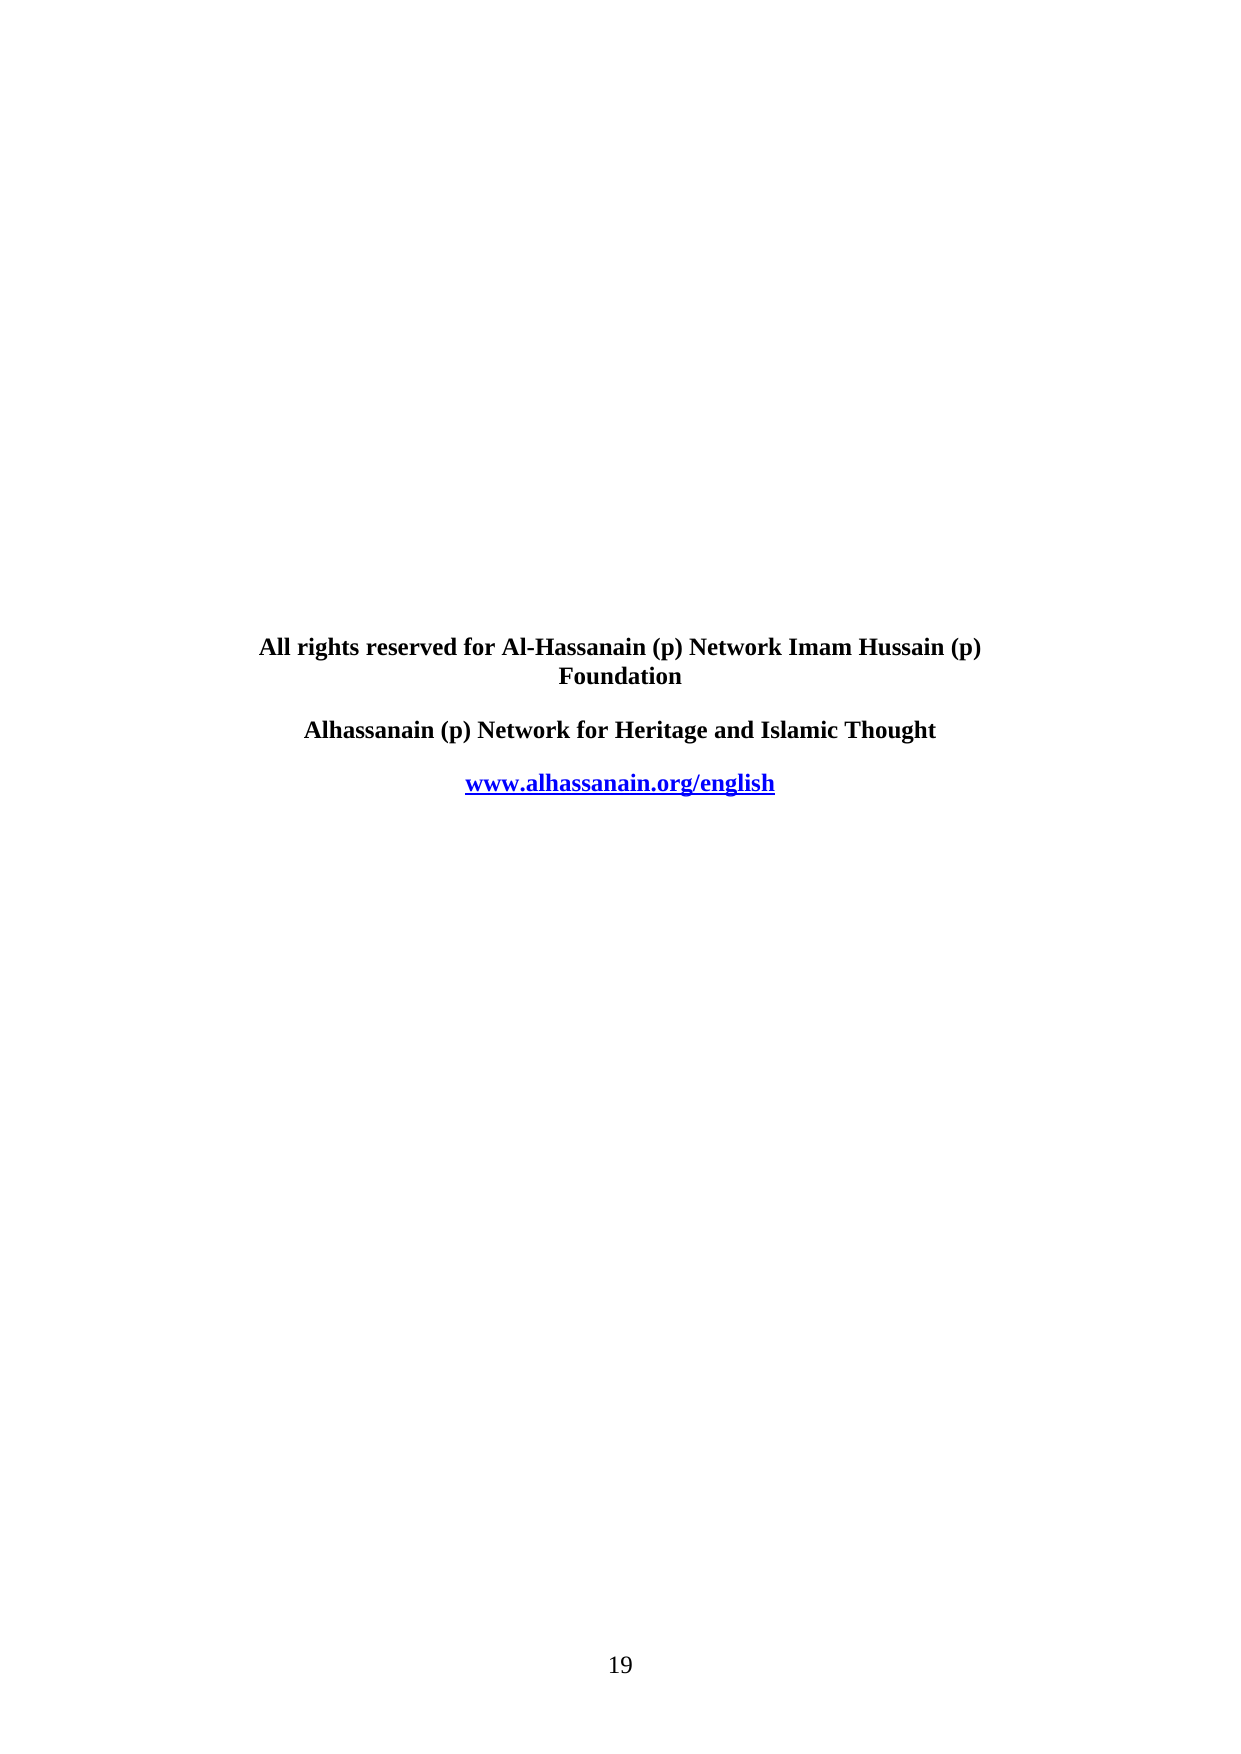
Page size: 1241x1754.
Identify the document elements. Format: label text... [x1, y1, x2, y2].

text Alhassanain (p) Network for Heritage and Islamic Thought [236, 715, 1004, 743]
text All rights reserved for Al-Hassanain (p) Network Imam Hussain (p) Foundation [236, 632, 1004, 690]
text www.alhassanain.org/english [236, 768, 1004, 797]
